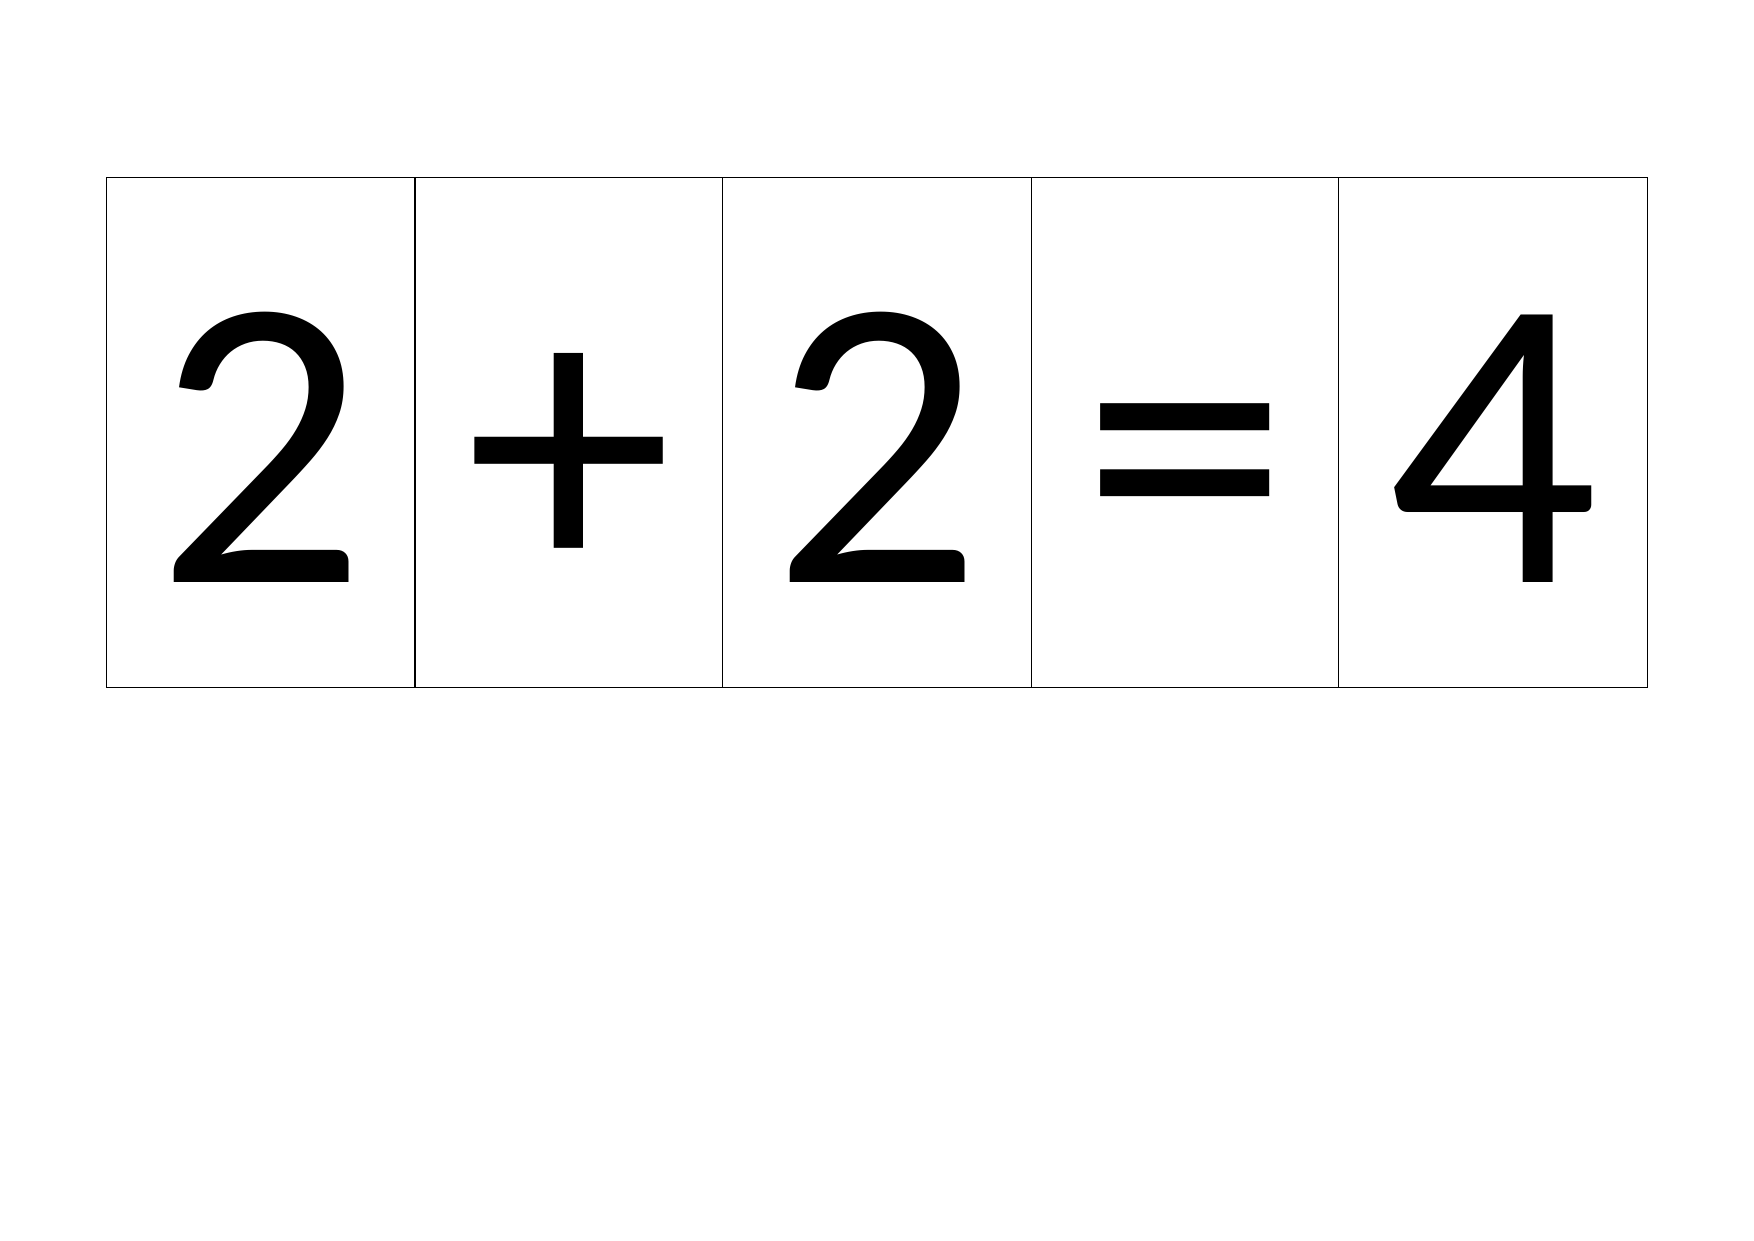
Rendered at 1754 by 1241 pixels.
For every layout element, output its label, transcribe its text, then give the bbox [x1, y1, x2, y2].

table_header 4 [1339, 178, 1647, 687]
table_header 2 [107, 178, 414, 687]
table_header = [1032, 178, 1338, 687]
table_header + [416, 178, 722, 687]
table_header 2 [723, 178, 1031, 687]
